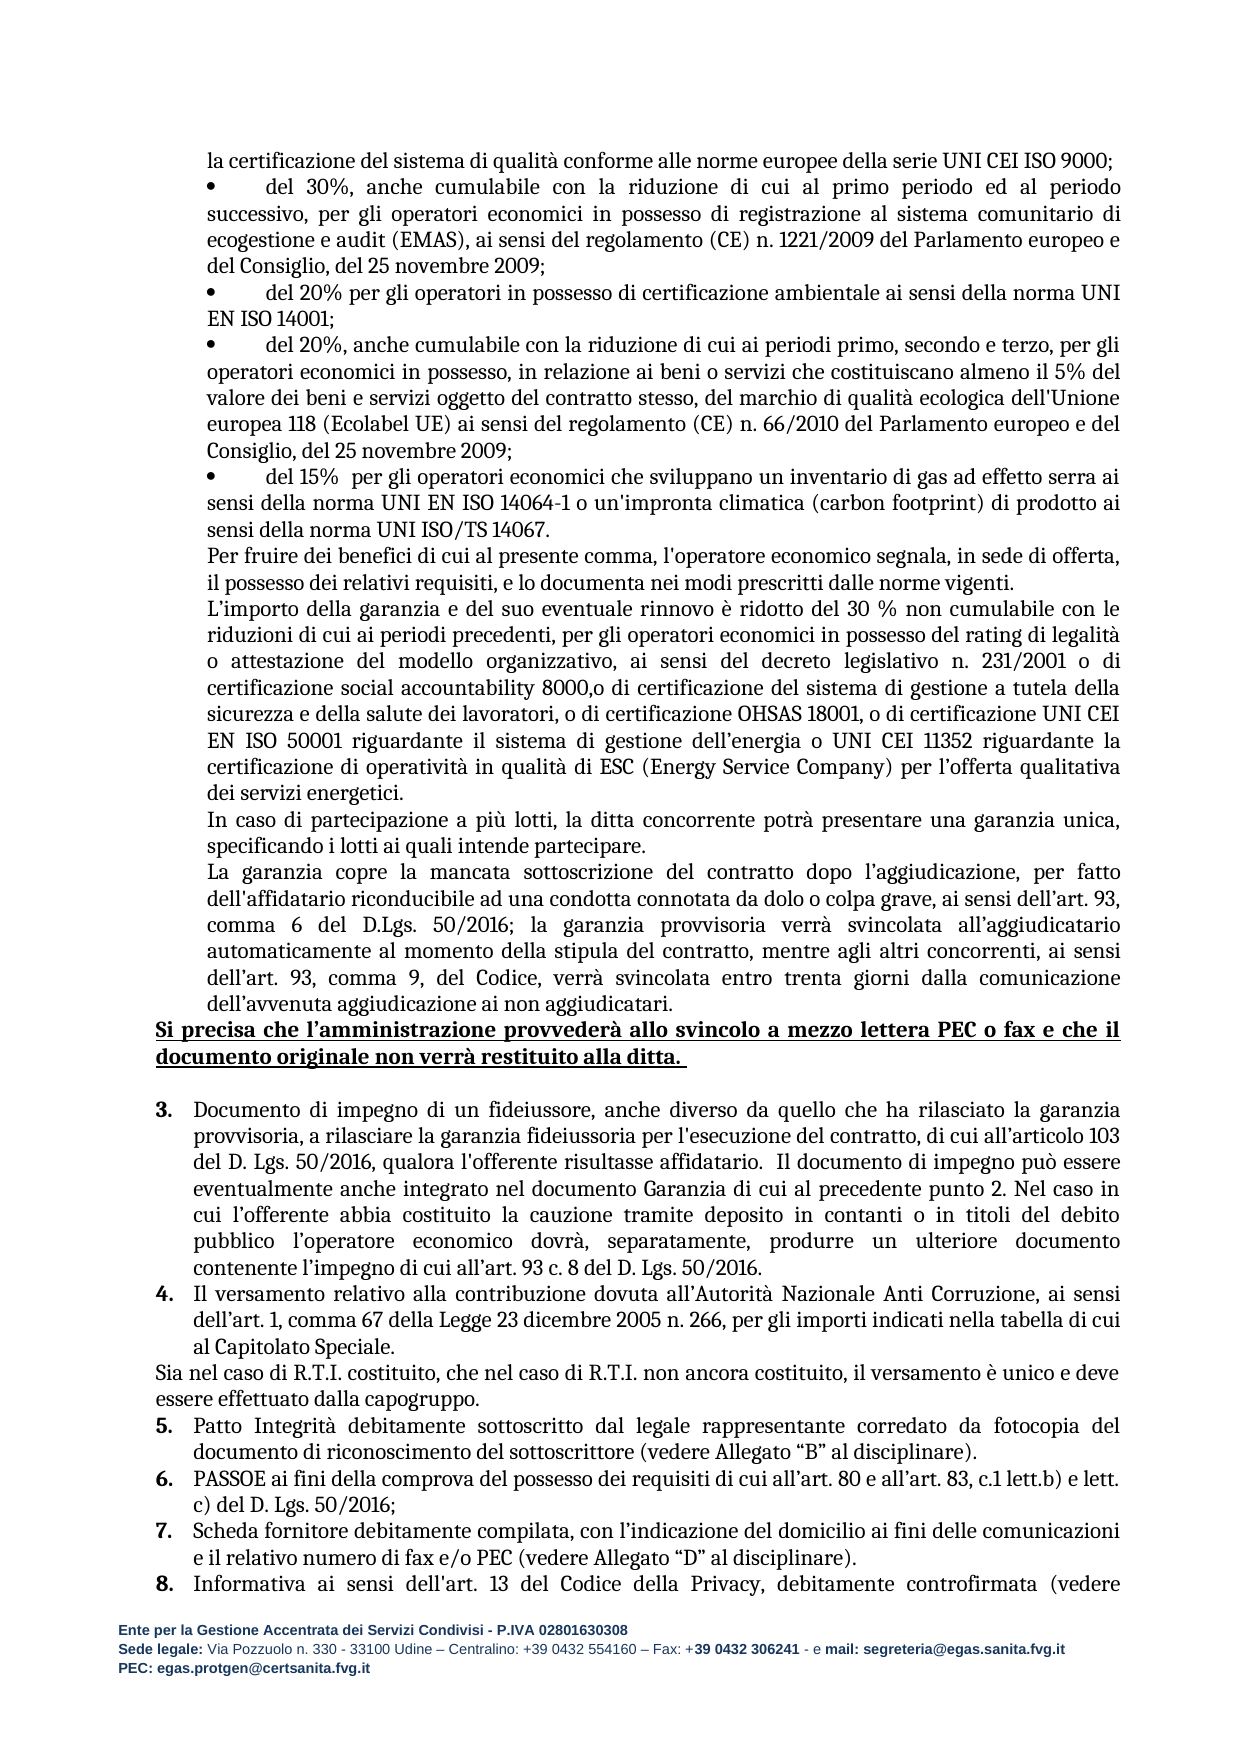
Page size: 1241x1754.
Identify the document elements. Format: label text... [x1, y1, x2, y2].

text Si precisa che l’amministrazione provvederà allo svincolo a mezzo lettera PEC o fax e che il documento originale non verrà restituito alla ditta. [156, 1017, 1122, 1070]
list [156, 1571, 1122, 1597]
list Patto Integrità debitamente sottoscritto dal legale rappresentante corredato da fotocopia del documento di riconoscimento del sottoscrittore (vedere Allegato “B” al disciplinare). [156, 1413, 1122, 1465]
list Documento di impegno di un fideiussore, anche diverso da quello che ha rilasciato la garanzia provvisoria, a rilasciare la garanzia fideiussoria per l'esecuzione del contratto, di cui all’articolo 103 del D. Lgs. 50/2016, qualora l'offerente risultasse affidatario. Il documento di impegno può essere eventualmente anche integrato nel documento Garanzia di cui al precedente punto 2. Nel caso in cui l’offerente abbia costituito la cauzione tramite deposito in contanti o in titoli del debito pubblico l’operatore economico dovrà, separatamente, produrre un ulteriore documento contenente l’impegno di cui all’art. 93 c. 8 del D. Lgs. 50/2016. [156, 1096, 1122, 1281]
list Scheda fornitore debitamente compilata, con l’indicazione del domicilio ai fini delle comunicazioni e il relativo numero di fax e/o PEC (vedere Allegato “D” al disciplinare). [156, 1518, 1122, 1571]
text In caso di partecipazione a più lotti, la ditta concorrente potrà presentare una garanzia unica, specificando i lotti ai quali intende partecipare. [207, 806, 1122, 859]
list del 30%, anche cumulabile con la riduzione di cui al primo periodo ed al periodo successivo, per gli operatori economici in possesso di registrazione al sistema comunitario di ecogestione e audit (EMAS), ai sensi del regolamento (CE) n. 1221/2009 del Parlamento europeo e del Consiglio, del 25 novembre 2009; [207, 174, 1122, 279]
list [207, 148, 1122, 174]
text La garanzia copre la mancata sottoscrizione del contratto dopo l’aggiudicazione, per fatto dell'affidatario riconducibile ad una condotta connotata da dolo o colpa grave, ai sensi dell’art. 93, comma 6 del D.Lgs. 50/2016; la garanzia provvisoria verrà svincolata all’aggiudicatario automaticamente al momento della stipula del contratto, mentre agli altri concorrenti, ai sensi dell’art. 93, comma 9, del Codice, verrà svincolata entro trenta giorni dalla comunicazione dell’avvenuta aggiudicazione ai non aggiudicatari. [207, 859, 1122, 1017]
list del 20% per gli operatori in possesso di certificazione ambientale ai sensi della norma UNI EN ISO 14001; [207, 279, 1122, 332]
list Il versamento relativo alla contribuzione dovuta all’Autorità Nazionale Anti Corruzione, ai sensi dell’art. 1, comma 67 della Legge 23 dicembre 2005 n. 266, per gli importi indicati nella tabella di cui al Capitolato Speciale. [156, 1281, 1122, 1360]
list PASSOE ai fini della comprova del possesso dei requisiti di cui all’art. 80 e all’art. 83, c.1 lett.b) e lett. c) del D. Lgs. 50/2016; [156, 1465, 1122, 1518]
text Per fruire dei benefici di cui al presente comma, l'operatore economico segnala, in sede di offerta, il possesso dei relativi requisiti, e lo documenta nei modi prescritti dalle norme vigenti. [207, 543, 1122, 596]
text Sia nel caso di R.T.I. costituito, che nel caso di R.T.I. non ancora costituito, il versamento è unico e deve essere effettuato dalla capogruppo. [156, 1360, 1122, 1413]
text L’importo della garanzia e del suo eventuale rinnovo è ridotto del 30 % non cumulabile con le riduzioni di cui ai periodi precedenti, per gli operatori economici in possesso del rating di legalità o attestazione del modello organizzativo, ai sensi del decreto legislativo n. 231/2001 o di certificazione social accountability 8000,o di certificazione del sistema di gestione a tutela della sicurezza e della salute dei lavoratori, o di certificazione OHSAS 18001, o di certificazione UNI CEI EN ISO 50001 riguardante il sistema di gestione dell’energia o UNI CEI 11352 riguardante la certificazione di operatività in qualità di ESC (Energy Service Company) per l’offerta qualitativa dei servizi energetici. [207, 596, 1122, 806]
list del 20%, anche cumulabile con la riduzione di cui ai periodi primo, secondo e terzo, per gli operatori economici in possesso, in relazione ai beni o servizi che costituiscano almeno il 5% del valore dei beni e servizi oggetto del contratto stesso, del marchio di qualità ecologica dell'Unione europea 118 (Ecolabel UE) ai sensi del regolamento (CE) n. 66/2010 del Parlamento europeo e del Consiglio, del 25 novembre 2009; [207, 332, 1122, 464]
list del 15% per gli operatori economici che sviluppano un inventario di gas ad effetto serra ai sensi della norma UNI EN ISO 14064-1 o un'impronta climatica (carbon footprint) di prodotto ai sensi della norma UNI ISO/TS 14067. [207, 464, 1122, 543]
